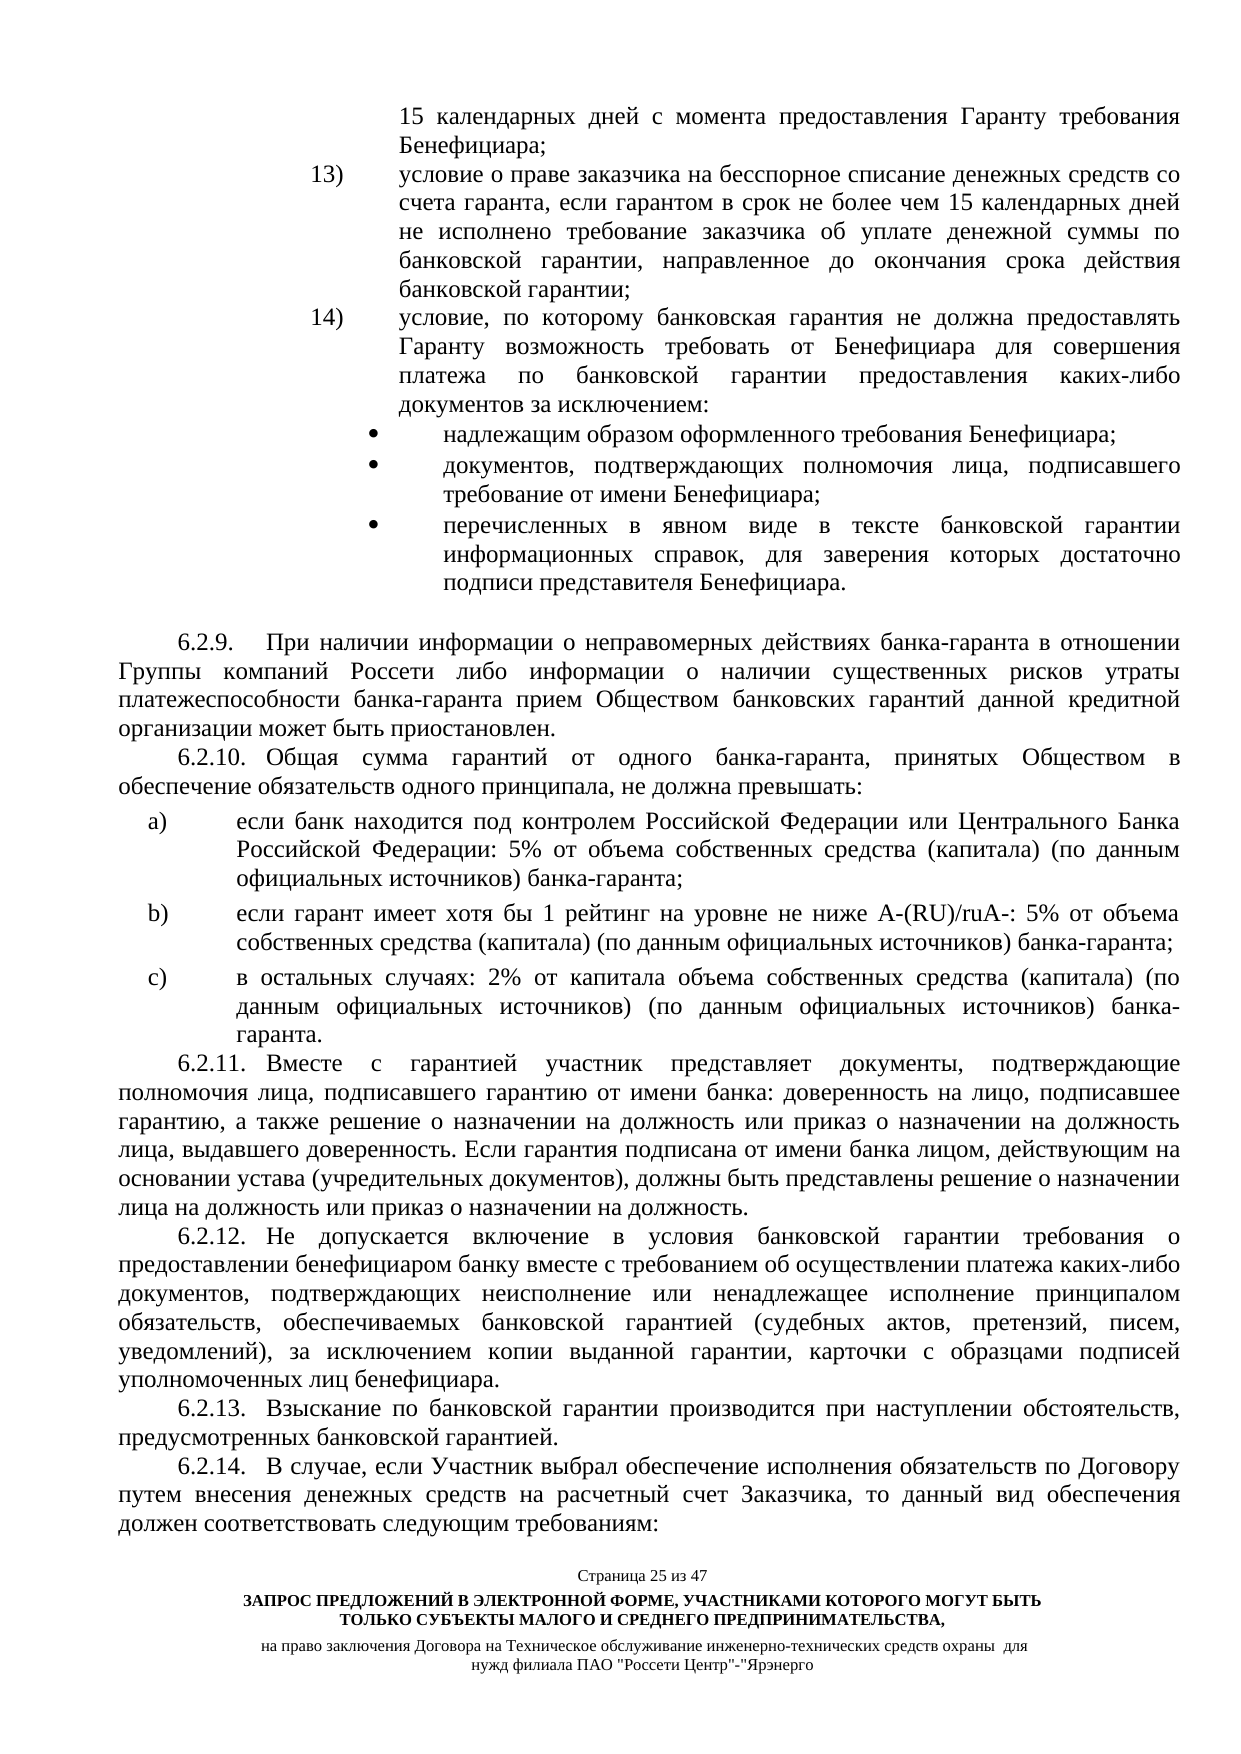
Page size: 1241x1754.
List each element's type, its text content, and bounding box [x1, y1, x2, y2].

list если банк находится под контролем Российской Федерации или Центрального Банка Российской Федерации: 5% от объема собственных средства (капитала) (по данным официальных источников) банка-гаранта; [148, 806, 1181, 892]
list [310, 101, 1181, 159]
subtitle Не допускается включение в условия банковской гарантии требования о предоставлении бенефициаром банку вместе с требованием об осуществлении платежа каких-либо документов, подтверждающих неисполнение или ненадлежащее исполнение принципалом обязательств, обеспечиваемых банковской гарантией (судебных актов, претензий, писем, уведомлений), за исключением копии выданной гарантии, карточки с образцами подписей уполномоченных лиц бенефициара. [118, 1221, 1181, 1393]
subtitle Взыскание по банковской гарантии производится при наступлении обстоятельств, предусмотренных банковской гарантией. [118, 1393, 1181, 1451]
list в остальных случаях: 2% от капитала объема собственных средства (капитала) (по данным официальных источников) (по данным официальных источников) банка-гаранта. [148, 962, 1181, 1048]
subtitle Вместе с гарантией участник представляет документы, подтверждающие полномочия лица, подписавшего гарантию от имени банка: доверенность на лицо, подписавшее гарантию, а также решение о назначении на должность или приказ о назначении на должность лица, выдавшего доверенность. Если гарантия подписана от имени банка лицом, действующим на основании устава (учредительных документов), должны быть представлены решение о назначении лица на должность или приказ о назначении на должность. [118, 1048, 1181, 1221]
list условие о праве заказчика на бесспорное списание денежных средств со счета гаранта, если гарантом в срок не более чем 15 календарных дней не исполнено требование заказчика об уплате денежной суммы по банковской гарантии, направленное до окончания срока действия банковской гарантии; [310, 159, 1181, 302]
list документов, подтверждающих полномочия лица, подписавшего требование от имени Бенефициара; [369, 450, 1181, 508]
subtitle В случае, если Участник выбрал обеспечение исполнения обязательств по Договору путем внесения денежных средств на расчетный счет Заказчика, то данный вид обеспечения должен соответствовать следующим требованиям: [118, 1451, 1181, 1537]
list условие, по которому банковская гарантия не должна предоставлять Гаранту возможность требовать от Бенефициара для совершения платежа по банковской гарантии предоставления каких-либо документов за исключением: [310, 302, 1181, 417]
list если гарант имеет хотя бы 1 рейтинг на уровне не ниже A-(RU)/ruA-: 5% от объема собственных средства (капитала) (по данным официальных источников) банка-гаранта; [148, 898, 1181, 956]
list надлежащим образом оформленного требования Бенефициара; [369, 419, 1181, 448]
subtitle При наличии информации о неправомерных действиях банка-гаранта в отношении Группы компаний Россети либо информации о наличии существенных рисков утраты платежеспособности банка-гаранта прием Обществом банковских гарантий данной кредитной организации может быть приостановлен. [118, 627, 1181, 742]
list перечисленных в явном виде в тексте банковской гарантии информационных справок, для заверения которых достаточно подписи представителя Бенефициара. [369, 510, 1181, 596]
subtitle Общая сумма гарантий от одного банка-гаранта, принятых Обществом в обеспечение обязательств одного принципала, не должна превышать: [118, 742, 1181, 799]
